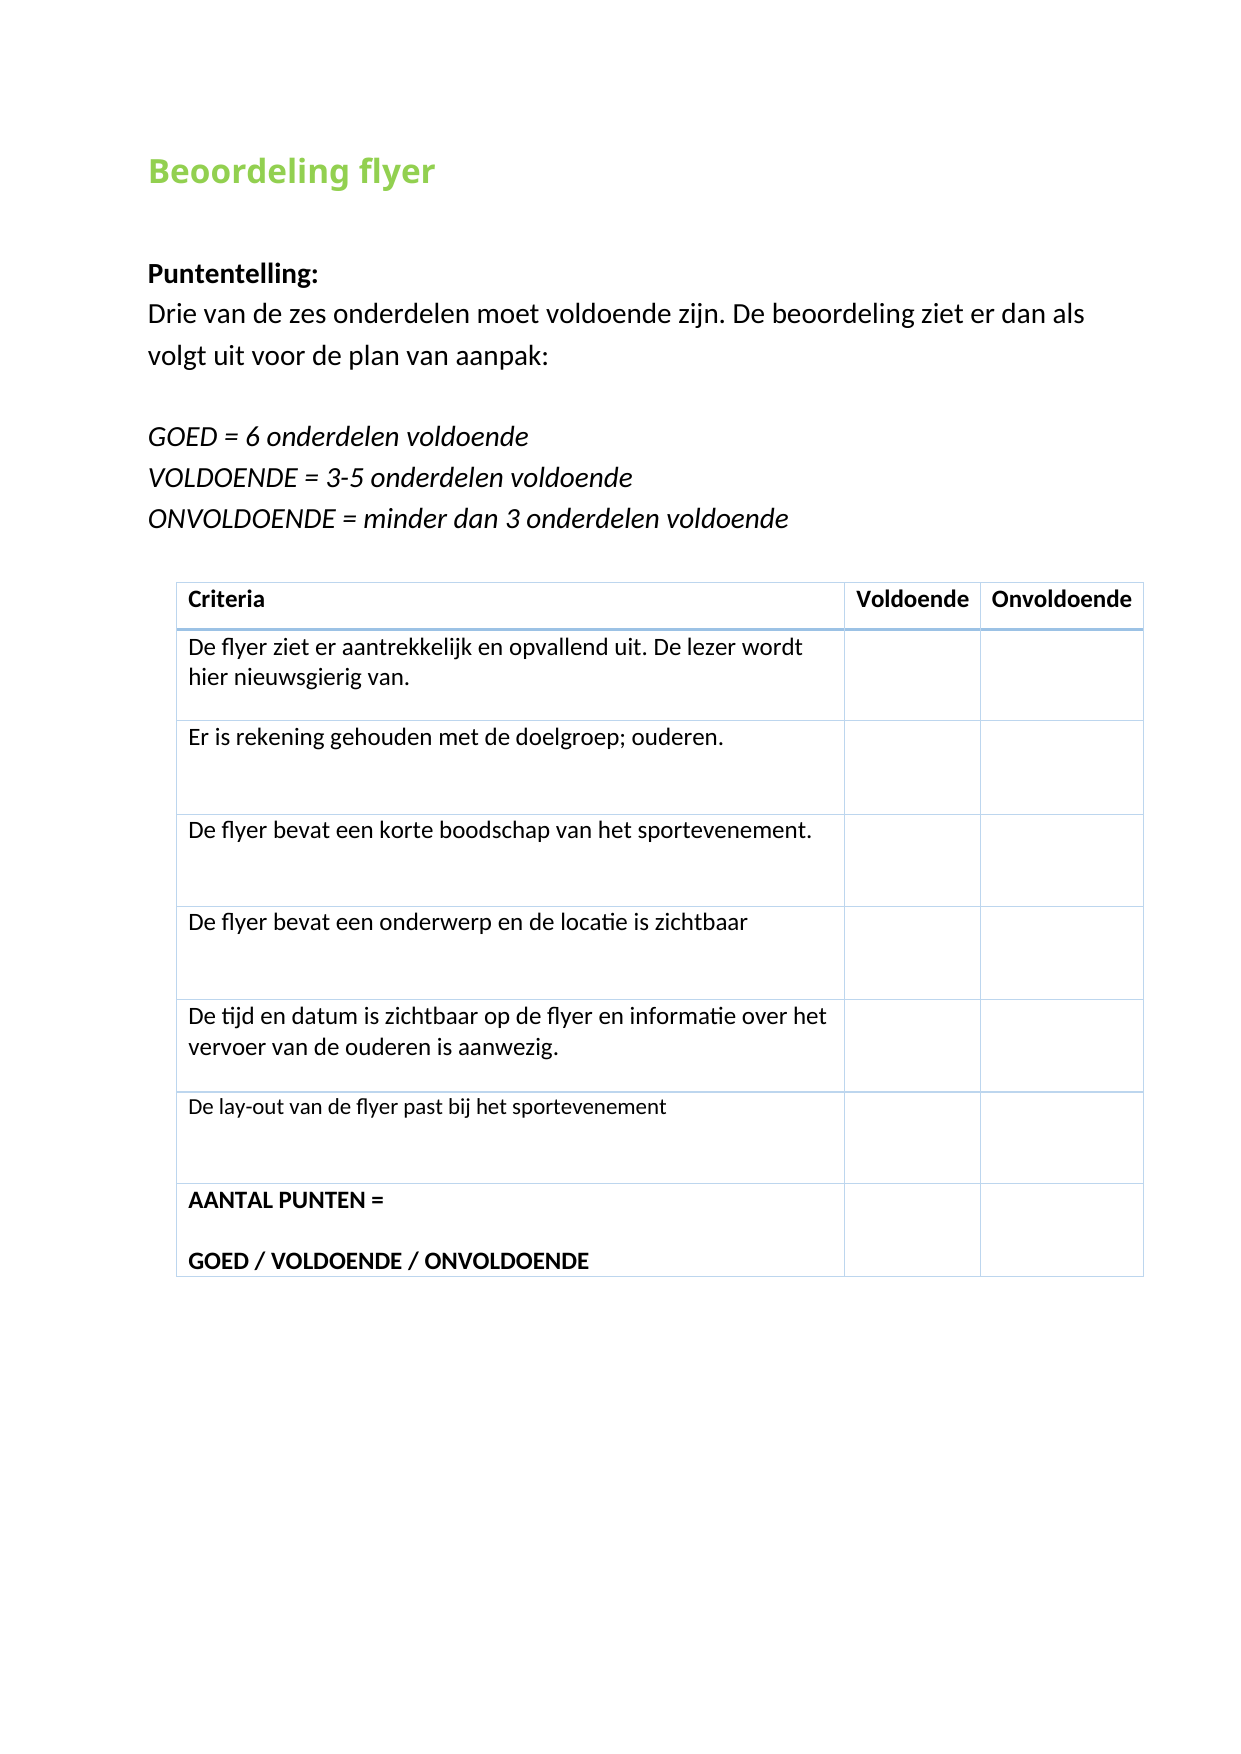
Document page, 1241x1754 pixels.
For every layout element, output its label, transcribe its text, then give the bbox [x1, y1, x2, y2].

table_cell [981, 815, 1143, 906]
table_cell De flyer ziet er aantrekkelijk en opvallend uit. De lezer wordt hier nieuwsgierig van. [177, 631, 844, 720]
table_cell [981, 907, 1143, 999]
table_cell [845, 721, 980, 813]
table_header Onvoldoende [981, 583, 1143, 628]
table_cell [981, 721, 1143, 813]
table_header Criteria [177, 583, 844, 628]
table_cell [981, 1184, 1143, 1276]
subtitle Beoordeling flyer [148, 148, 1093, 193]
table_cell [981, 631, 1143, 720]
table_cell Er is rekening gehouden met de doelgroep; ouderen. [177, 721, 844, 813]
table_cell [845, 1093, 980, 1183]
table_cell [845, 907, 980, 999]
table_cell [845, 631, 980, 720]
subtitle Puntentelling: Drie van de zes onderdelen moet voldoende zijn. De beoordeling ziet er dan als volgt uit voor de plan van aanpak: GOED = 6 onderdelen voldoende VOLDOENDE = 3-5 onderdelen voldoende ONVOLDOENDE = minder dan 3 onderdelen voldoende [148, 204, 1093, 536]
table_cell De tijd en datum is zichtbaar op de flyer en informatie over het vervoer van de ouderen is aanwezig. [177, 1000, 844, 1091]
table_cell De flyer bevat een onderwerp en de locatie is zichtbaar [177, 907, 844, 999]
table_cell De lay-out van de flyer past bij het sportevenement [177, 1093, 844, 1183]
table_cell [845, 1000, 980, 1091]
table_cell [981, 1093, 1143, 1183]
table_header Voldoende [845, 583, 980, 628]
table_cell [845, 815, 980, 906]
table_cell De flyer bevat een korte boodschap van het sportevenement. [177, 815, 844, 906]
table_cell AANTAL PUNTEN = GOED / VOLDOENDE / ONVOLDOENDE [177, 1184, 844, 1276]
table_cell [845, 1184, 980, 1276]
table_cell [981, 1000, 1143, 1091]
